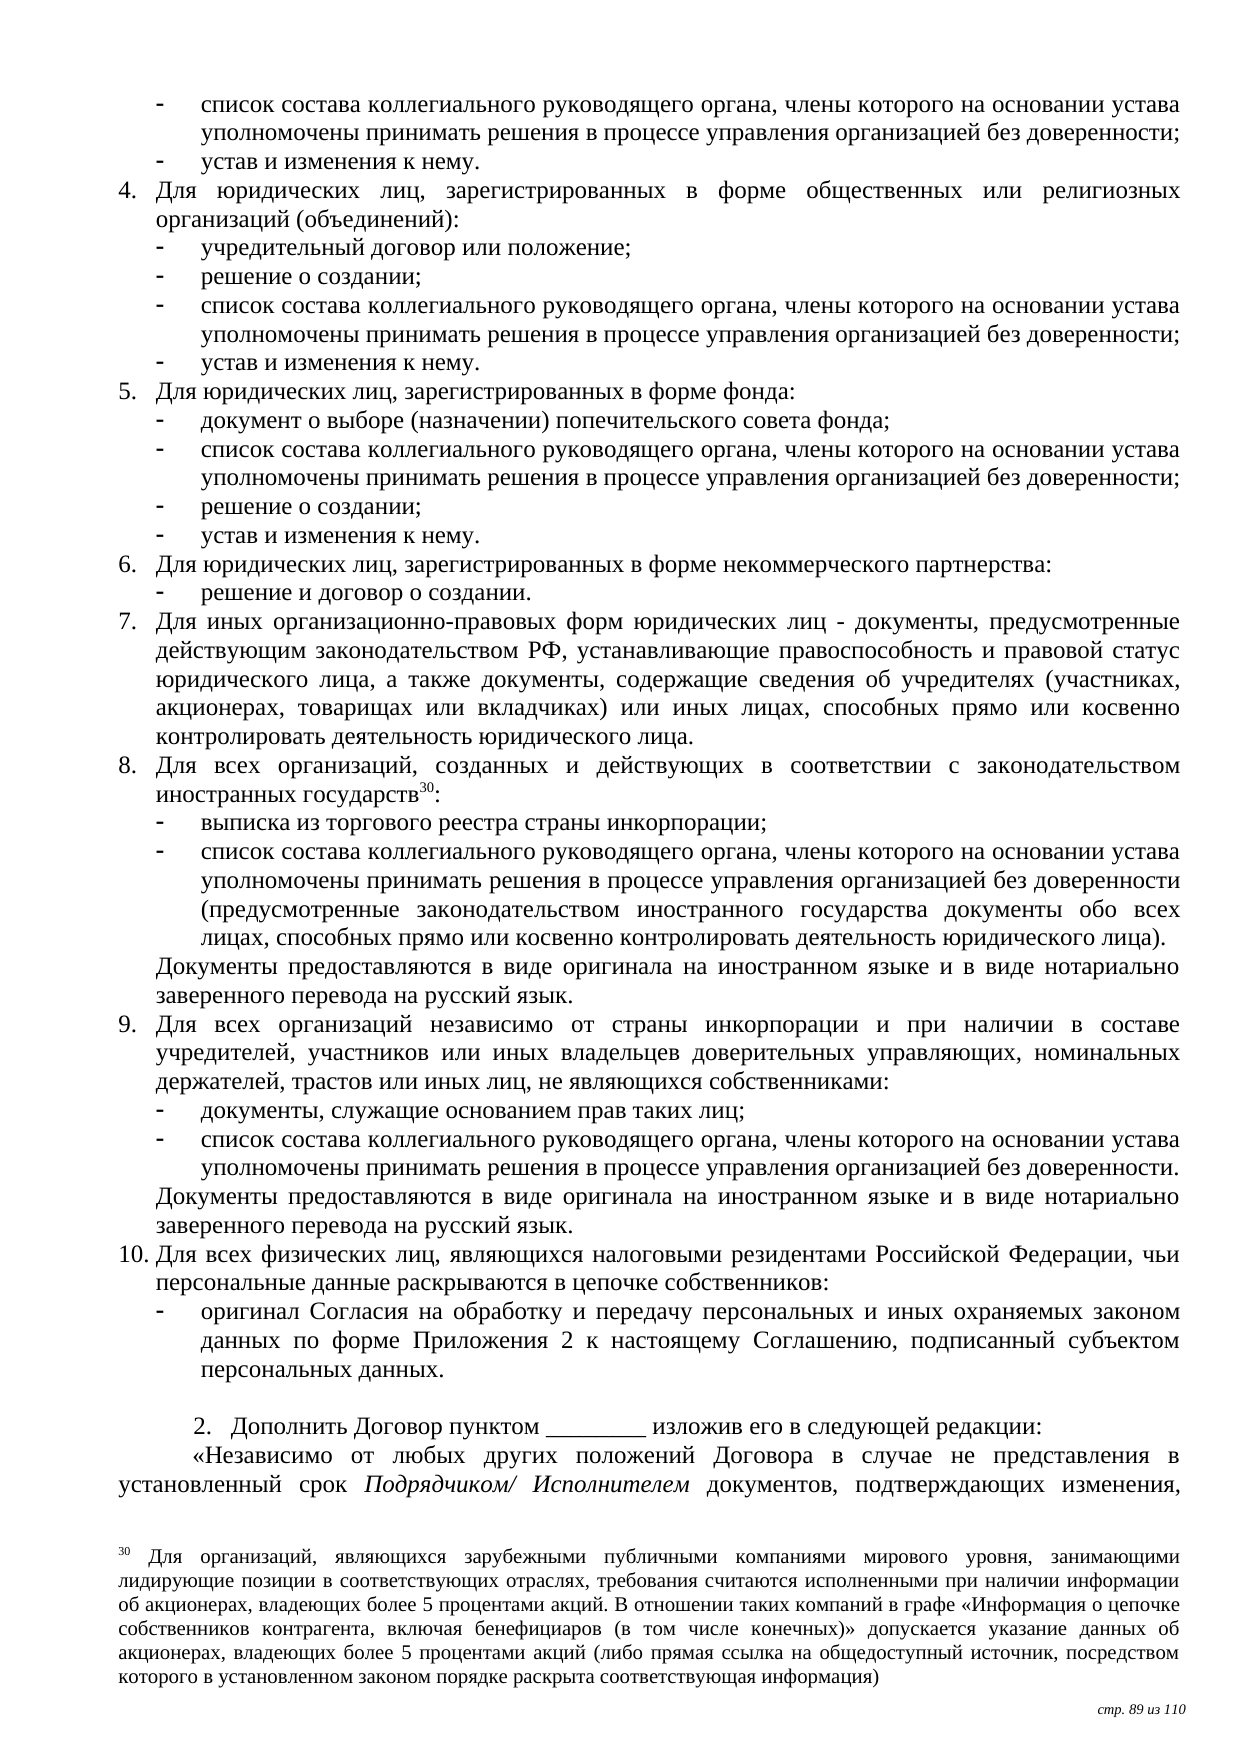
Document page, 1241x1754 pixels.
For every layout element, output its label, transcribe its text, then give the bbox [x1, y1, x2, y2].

list список состава коллегиального руководящего органа, члены которого на основании устава уполномочены принимать решения в процессе управления организацией без доверенности; [156, 290, 1181, 347]
list документ о выборе (назначении) попечительского совета фонда; [156, 405, 1181, 434]
list список состава коллегиального руководящего органа, члены которого на основании устава уполномочены принимать решения в процессе управления организацией без доверенности; [156, 89, 1181, 146]
list Для всех физических лиц, являющихся налоговыми резидентами Российской Федерации, чьи персональные данные раскрываются в цепочке собственников: [118, 1239, 1181, 1296]
list решение о создании; [156, 261, 1181, 290]
list документы, служащие основанием прав таких лиц; [156, 1095, 1181, 1124]
list Для юридических лиц, зарегистрированных в форме фонда: [118, 376, 1181, 405]
text Документы предоставляются в виде оригинала на иностранном языке и в виде нотариально заверенного перевода на русский язык. [156, 951, 1181, 1009]
list Дополнить Договор пунктом ________ изложив его в следующей редакции: [193, 1411, 1181, 1440]
list решение и договор о создании. [156, 577, 1181, 606]
list Для всех организаций, созданных и действующих в соответствии с законодательством иностранных государств: [118, 750, 1181, 807]
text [118, 1440, 1181, 1497]
list решение о создании; [156, 491, 1181, 520]
list Для иных организационно-правовых форм юридических лиц - документы, предусмотренные действующим законодательством РФ, устанавливающие правоспособность и правовой статус юридического лица, а также документы, содержащие сведения об учредителях (участниках, акционерах, товарищах или вкладчиках) или иных лицах, способных прямо или косвенно контролировать деятельность юридического лица. [118, 606, 1181, 750]
list устав и изменения к нему. [156, 347, 1181, 376]
list список состава коллегиального руководящего органа, члены которого на основании устава уполномочены принимать решения в процессе управления организацией без доверенности; [156, 434, 1181, 491]
list оригинал Согласия на обработку и передачу персональных и иных охраняемых законом данных по форме Приложения 2 к настоящему Соглашению, подписанный субъектом персональных данных. [156, 1296, 1181, 1382]
list Для всех организаций независимо от страны инкорпорации и при наличии в составе учредителей, участников или иных владельцев доверительных управляющих, номинальных держателей, трастов или иных лиц, не являющихся собственниками: [118, 1009, 1181, 1095]
text Документы предоставляются в виде оригинала на иностранном языке и в виде нотариально заверенного перевода на русский язык. [156, 1181, 1181, 1239]
list выписка из торгового реестра страны инкорпорации; [156, 807, 1181, 836]
list Для юридических лиц, зарегистрированных в форме общественных или религиозных организаций (объединений): [118, 175, 1181, 232]
list устав и изменения к нему. [156, 520, 1181, 549]
list учредительный договор или положение; [156, 232, 1181, 261]
list список состава коллегиального руководящего органа, члены которого на основании устава уполномочены принимать решения в процессе управления организацией без доверенности (предусмотренные законодательством иностранного государства документы обо всех лицах, способных прямо или косвенно контролировать деятельность юридического лица). [156, 836, 1181, 951]
list список состава коллегиального руководящего органа, члены которого на основании устава уполномочены принимать решения в процессе управления организацией без доверенности. [156, 1124, 1181, 1181]
list Для юридических лиц, зарегистрированных в форме некоммерческого партнерства: [118, 549, 1181, 577]
list устав и изменения к нему. [156, 146, 1181, 175]
